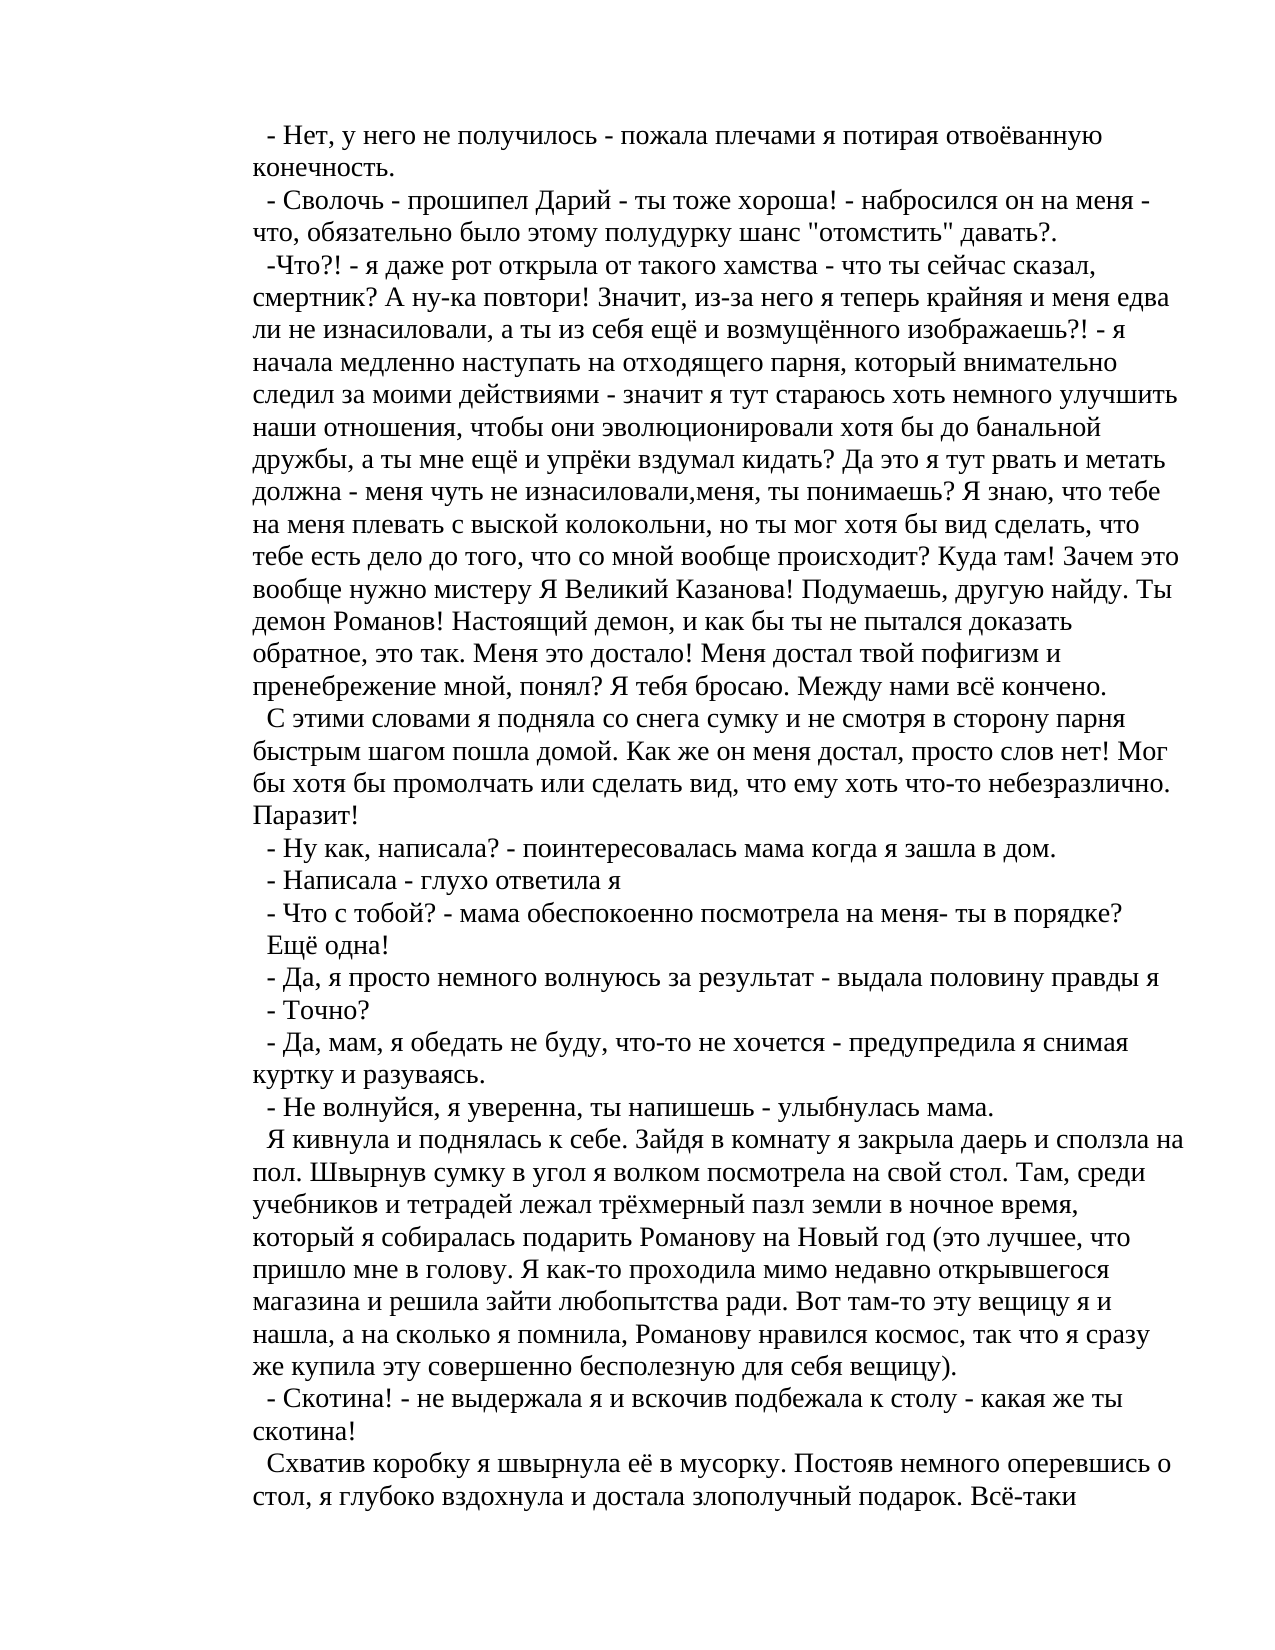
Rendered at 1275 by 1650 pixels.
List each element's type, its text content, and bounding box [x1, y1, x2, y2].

text С этими словами я подняла со снега сумку и не смотря в сторону парня быстрым шагом пошла домой. Как же он меня достал, просто слов нет! Мог бы хотя бы промолчать или сделать вид, что ему хоть что-то небезразлично. Паразит! [252, 701, 1186, 831]
text - Да, мам, я обедать не буду, что-то не хочется - предупредила я снимая куртку и разуваясь. [252, 1025, 1186, 1090]
text - Сволочь - прошипел Дарий - ты тоже хороша! - набросился он на меня - что, обязательно было этому полудурку шанс "отомстить" давать?. [252, 183, 1186, 248]
text - Точно? [252, 993, 1186, 1025]
text - Нет, у него не получилось - пожала плечами я потирая отвоёванную конечность. [252, 118, 1186, 183]
text - Написала - глухо ответила я [252, 863, 1186, 896]
text - Ну как, написала? - поинтересовалась мама когда я зашла в дом. [252, 831, 1186, 863]
text -Что?! - я даже рот открыла от такого хамства - что ты сейчас сказал, смертник? А ну-ка повтори! Значит, из-за него я теперь крайняя и меня едва ли не изнасиловали, а ты из себя ещё и возмущённого изображаешь?! - я начала медленно наступать на отходящего парня, который внимательно следил за моими действиями - значит я тут стараюсь хоть немного улучшить наши отношения, чтобы они эволюционировали хотя бы до банальной дружбы, а ты мне ещё и упрёки вздумал кидать? Да это я тут рвать и метать должна - меня чуть не изнасиловали,меня, ты понимаешь? Я знаю, что тебе на меня плевать с выской колокольни, но ты мог хотя бы вид сделать, что тебе есть дело до того, что со мной вообще происходит? Куда там! Зачем это вообще нужно мистеру Я Великий Казанова! Подумаешь, другую найду. Ты демон Романов! Настоящий демон, и как бы ты не пытался доказать обратное, это так. Меня это достало! Меня достал твой пофигизм и пренебрежение мной, понял? Я тебя бросаю. Между нами всё кончено. [252, 248, 1186, 701]
text - Что с тобой? - мама обеспокоенно посмотрела на меня- ты в порядке? [252, 896, 1186, 928]
text - Не волнуйся, я уверенна, ты напишешь - улыбнулась мама. [252, 1090, 1186, 1122]
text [252, 1446, 1186, 1511]
text - Скотина! - не выдержала я и вскочив подбежала к столу - какая же ты скотина! [252, 1382, 1186, 1446]
text - Да, я просто немного волнуюсь за результат - выдала половину правды я [252, 960, 1186, 993]
text Ещё одна! [252, 928, 1186, 960]
text Я кивнула и поднялась к себе. Зайдя в комнату я закрыла даерь и сползла на пол. Швырнув сумку в угол я волком посмотрела на свой стол. Там, среди учебников и тетрадей лежал трёхмерный пазл земли в ночное время, который я собиралась подарить Романову на Новый год (это лучшее, что пришло мне в голову. Я как-то проходила мимо недавно открывшегося магазина и решила зайти любопытства ради. Вот там-то эту вещицу я и нашла, а на сколько я помнила, Романову нравился космос, так что я сразу же купила эту совершенно бесполезную для себя вещицу). [252, 1122, 1186, 1382]
